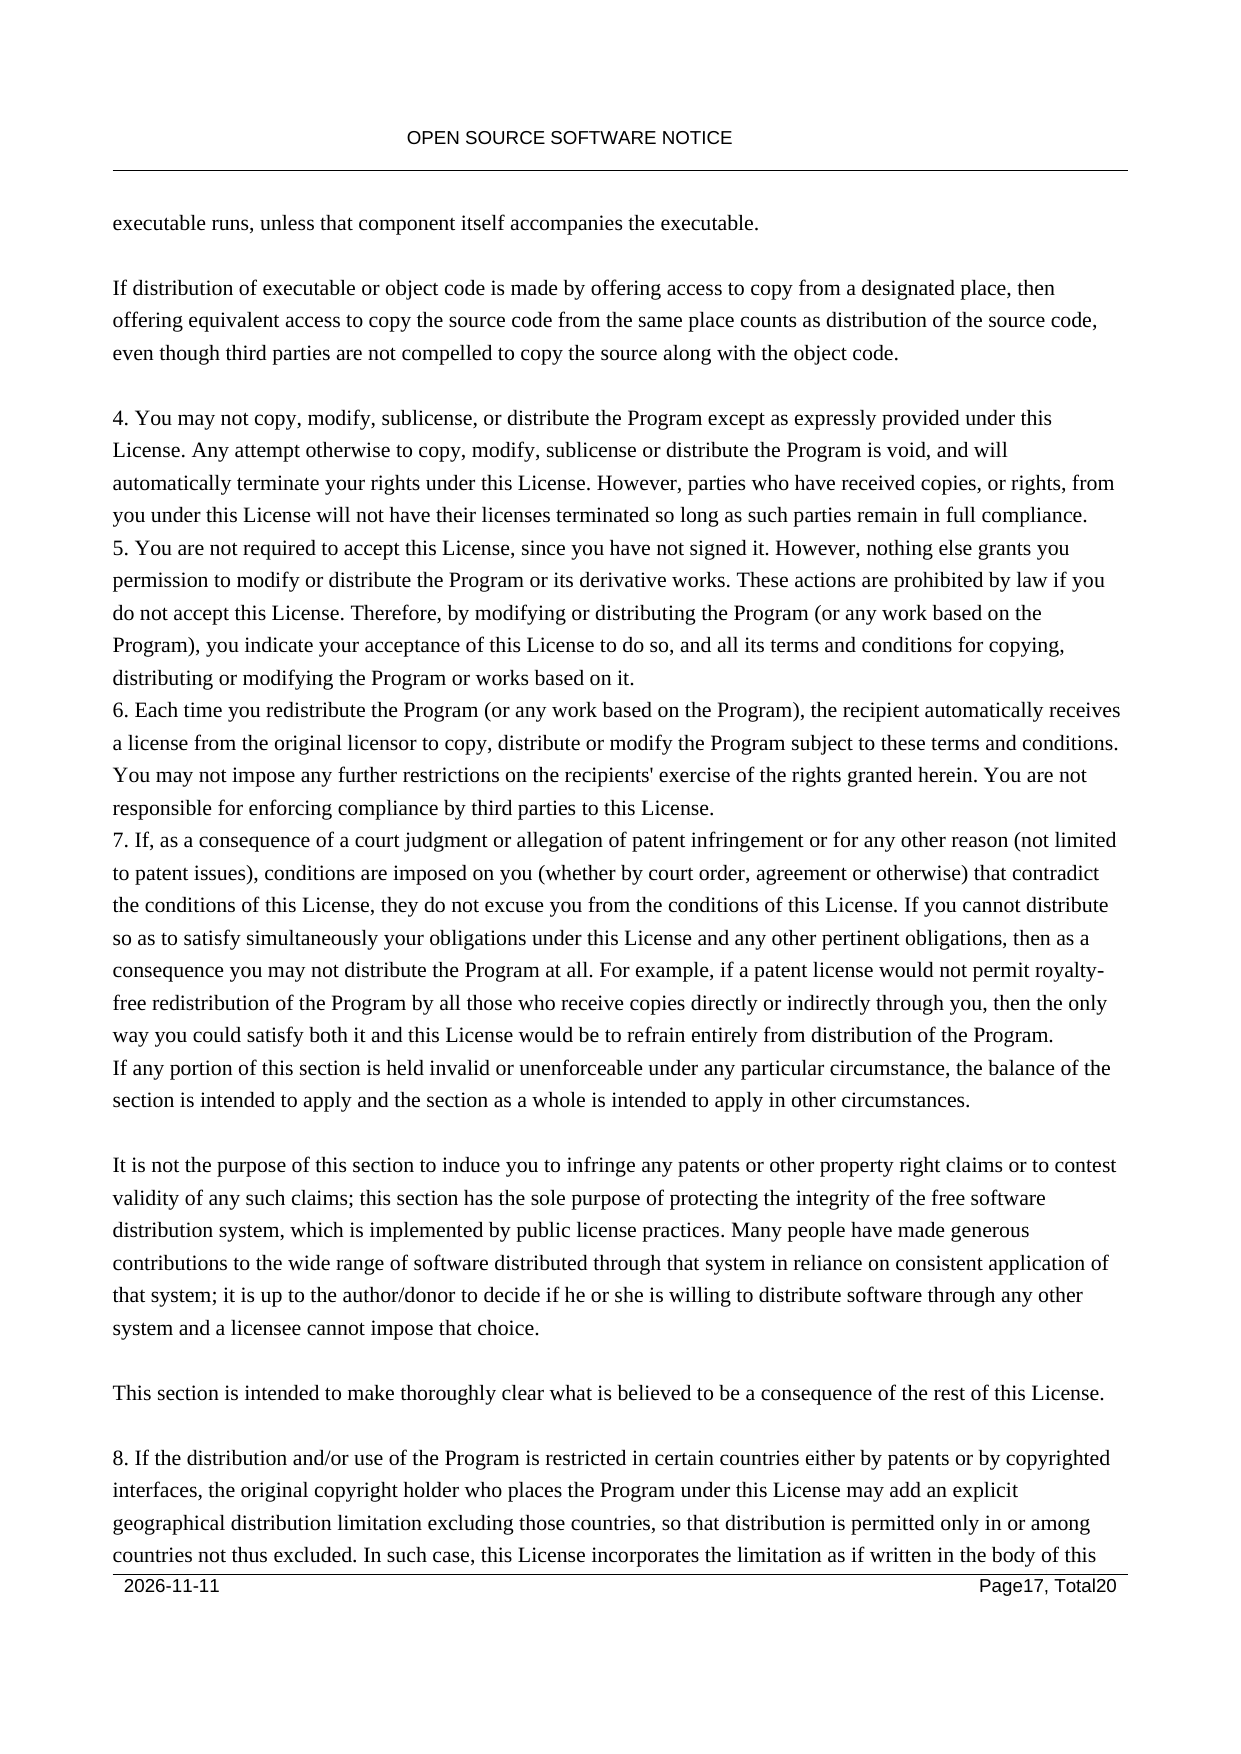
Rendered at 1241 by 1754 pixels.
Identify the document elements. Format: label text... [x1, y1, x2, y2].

text It is not the purpose of this section to induce you to infringe any patents or other property right claims or to contest validity of any such claims; this section has the sole purpose of protecting the integrity of the free software distribution system, which is implemented by public license practices. Many people have made generous contributions to the wide range of software distributed through that system in reliance on consistent application of that system; it is up to the author/donor to decide if he or she is willing to distribute software through any other system and a licensee cannot impose that choice. [112, 1149, 1128, 1344]
text 4. You may not copy, modify, sublicense, or distribute the Program except as expressly provided under this License. Any attempt otherwise to copy, modify, sublicense or distribute the Program is void, and will automatically terminate your rights under this License. However, parties who have received copies, or rights, from you under this License will not have their licenses terminated so long as such parties remain in full compliance. [112, 401, 1128, 531]
text 5. You are not required to accept this License, since you have not signed it. However, nothing else grants you permission to modify or distribute the Program or its derivative works. These actions are prohibited by law if you do not accept this License. Therefore, by modifying or distributing the Program (or any work based on the Program), you indicate your acceptance of this License to do so, and all its terms and conditions for copying, distributing or modifying the Program or works based on it. [112, 531, 1128, 694]
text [112, 206, 1128, 239]
text 7. If, as a consequence of a court judgment or allegation of patent infringement or for any other reason (not limited to patent issues), conditions are imposed on you (whether by court order, agreement or otherwise) that contradict the conditions of this License, they do not excuse you from the conditions of this License. If you cannot distribute so as to satisfy simultaneously your obligations under this License and any other pertinent obligations, then as a consequence you may not distribute the Program at all. For example, if a patent license would not permit royalty-free redistribution of the Program by all those who receive copies directly or indirectly through you, then the only way you could satisfy both it and this License would be to refrain entirely from distribution of the Program. [112, 824, 1128, 1051]
text This section is intended to make thoroughly clear what is believed to be a consequence of the rest of this License. [112, 1376, 1128, 1409]
text If distribution of executable or object code is made by offering access to copy from a designated place, then offering equivalent access to copy the source code from the same place counts as distribution of the source code, even though third parties are not compelled to copy the source along with the object code. [112, 271, 1128, 369]
text 6. Each time you redistribute the Program (or any work based on the Program), the recipient automatically receives a license from the original licensor to copy, distribute or modify the Program subject to these terms and conditions. You may not impose any further restrictions on the recipients' exercise of the rights granted herein. You are not responsible for enforcing compliance by third parties to this License. [112, 694, 1128, 824]
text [112, 1441, 1128, 1571]
text If any portion of this section is held invalid or unenforceable under any particular circumstance, the balance of the section is intended to apply and the section as a whole is intended to apply in other circumstances. [112, 1051, 1128, 1116]
